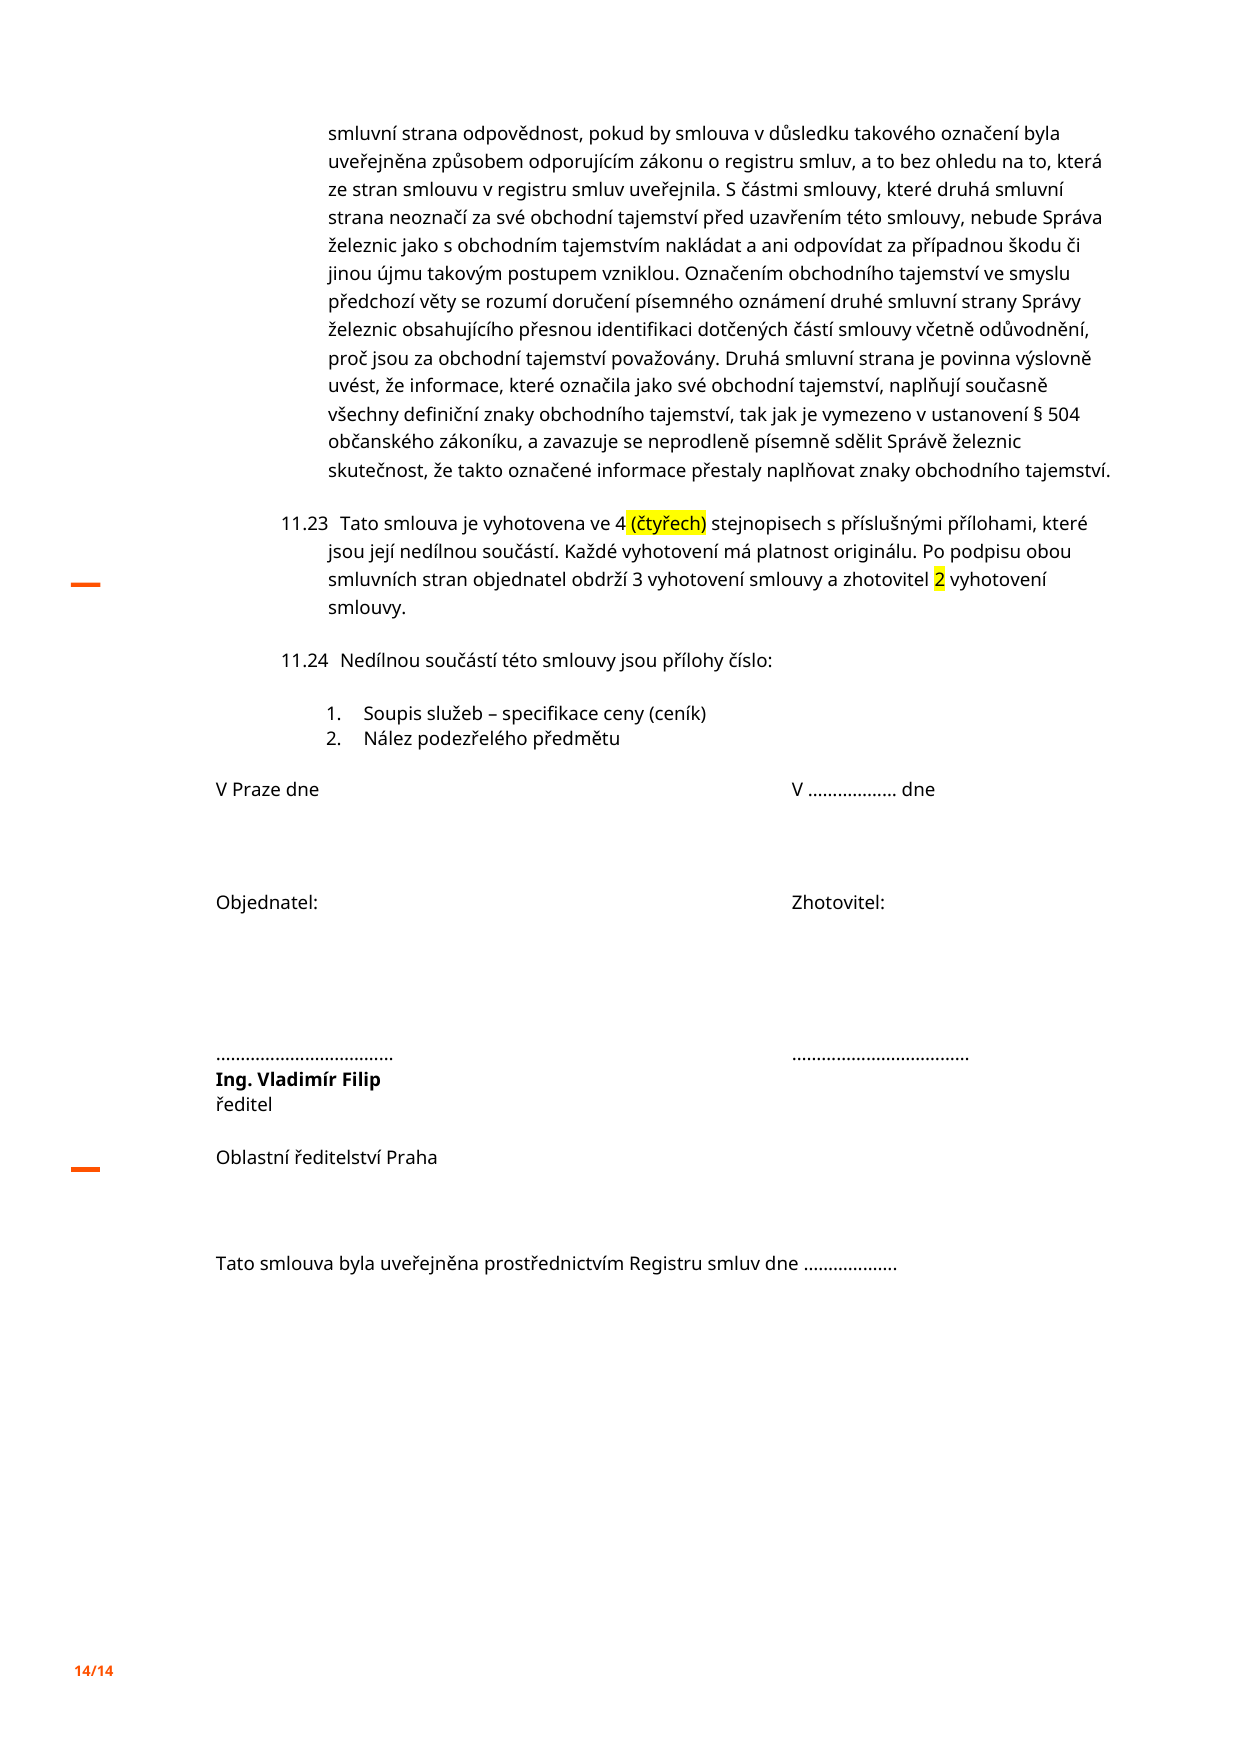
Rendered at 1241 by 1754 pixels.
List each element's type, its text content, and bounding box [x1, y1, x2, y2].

text V Praze dne V ……………… dne [216, 776, 1122, 802]
list Nález podezřelého předmětu [326, 726, 1122, 751]
text Oblastní ředitelství Praha [216, 1145, 1122, 1170]
list Tato smlouva je vyhotovena ve 4 (čtyřech) stejnopisech s příslušnými přílohami, které jsou její nedílnou součástí. Každé vyhotovení má platnost originálu. Po podpisu obou smluvních stran objednatel obdrží 3 vyhotovení smlouvy a zhotovitel 2 vyhotovení smlouvy. [281, 510, 1122, 619]
list Nedílnou součástí této smlouvy jsou přílohy číslo: [281, 647, 1122, 672]
list Soupis služeb – specifikace ceny (ceník) [326, 700, 1122, 726]
text Tato smlouva byla uveřejněna prostřednictvím Registru smluv dne ………………. [216, 1251, 1122, 1276]
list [281, 121, 1122, 482]
text ředitel [216, 1092, 1122, 1117]
text Ing. Vladimír Filip [216, 1066, 1122, 1092]
text Objednatel: Zhotovitel: [216, 889, 1122, 915]
text ……………………………… ……………………………… [216, 1041, 1122, 1066]
